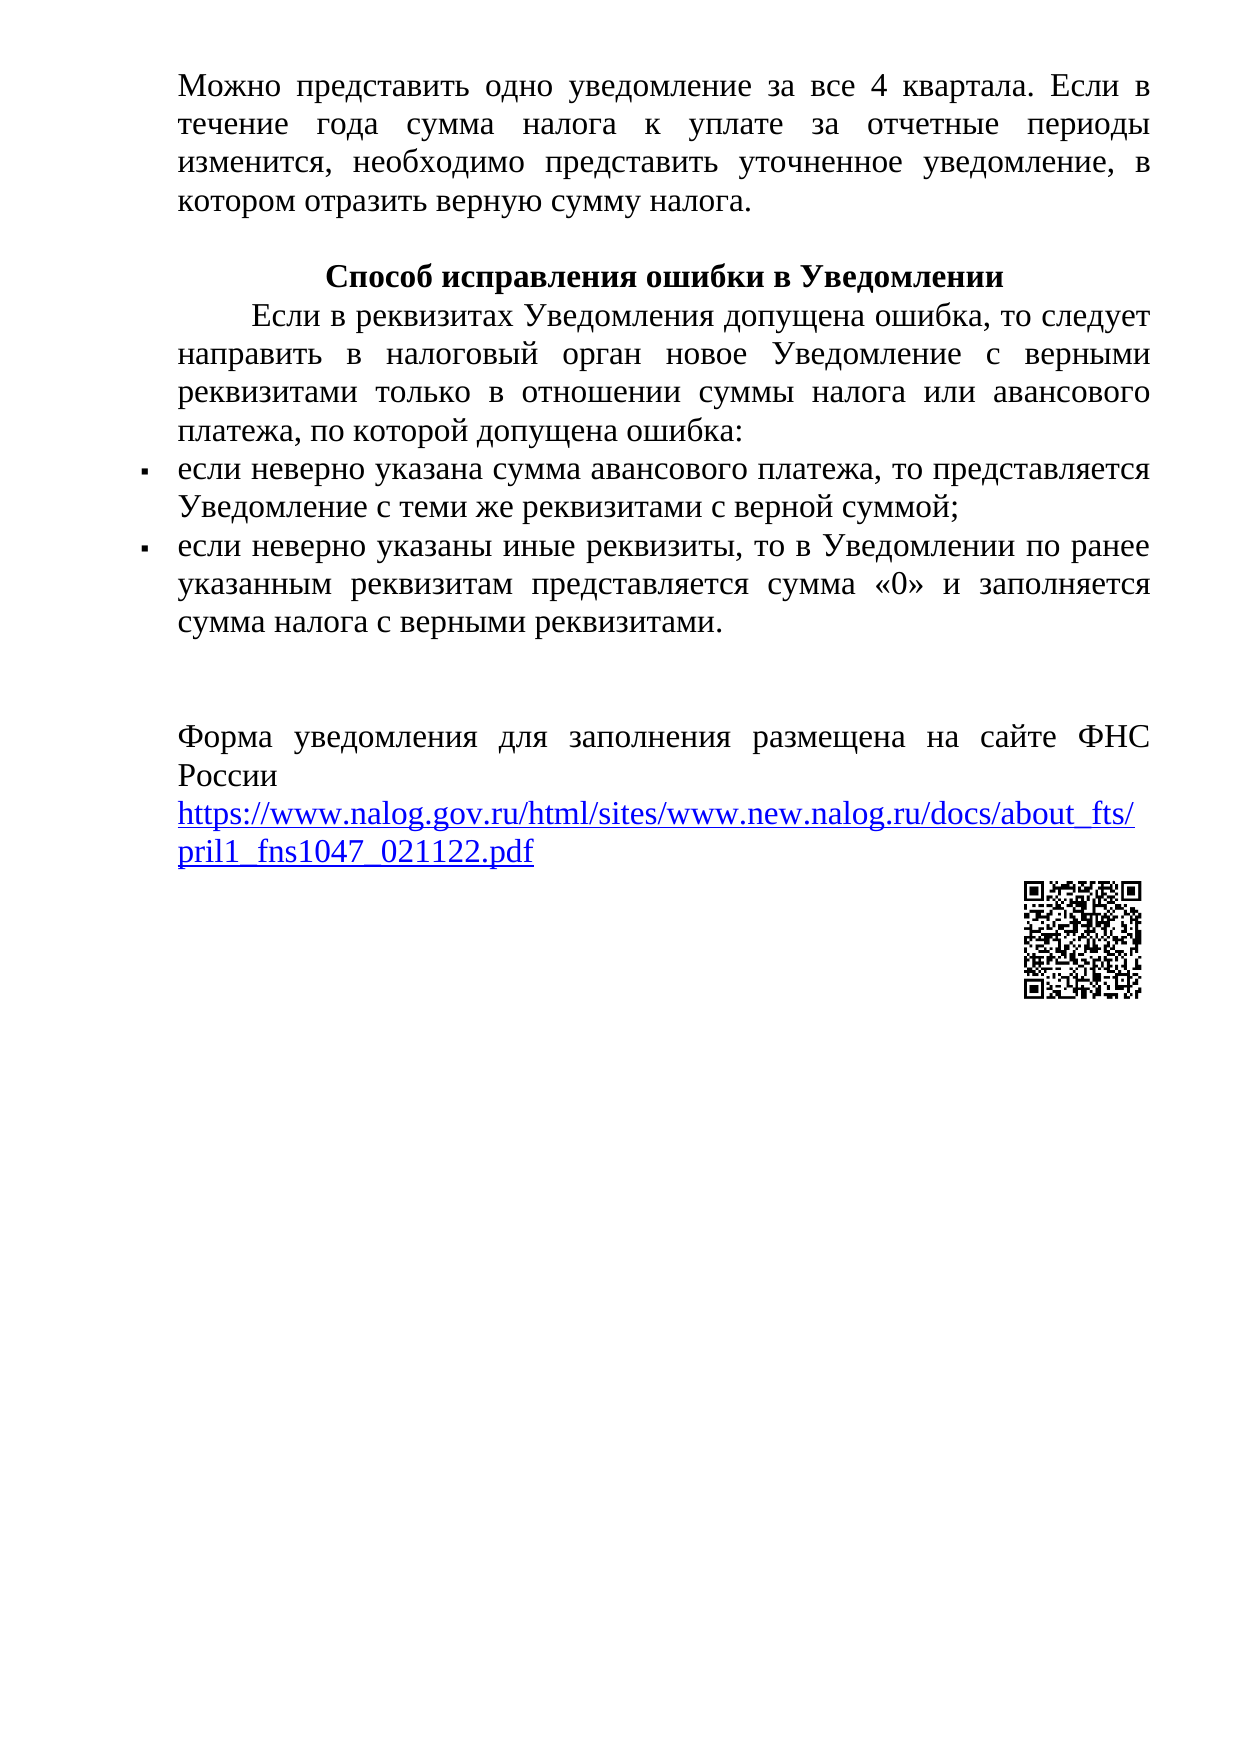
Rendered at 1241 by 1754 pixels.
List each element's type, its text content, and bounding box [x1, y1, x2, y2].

picture [1012, 870, 1152, 1010]
list если неверно указаны иные реквизиты, то в Уведомлении по ранее указанным реквизитам представляется сумма «0» и заполняется сумма налога с верными реквизитами. [140, 525, 1152, 640]
list если неверно указана сумма авансового платежа, то представляется Уведомление с теми же реквизитами с верной суммой; [140, 448, 1152, 525]
subtitle Способ исправления ошибки в Уведомлении [177, 257, 1152, 295]
text Если в реквизитах Уведомления допущена ошибка, то следует направить в налоговый орган новое Уведомление с верными реквизитами только в отношении суммы налога или авансового платежа, по которой допущена ошибка: [177, 295, 1152, 448]
text Форма уведомления для заполнения размещена на сайте ФНС России https://www.nalog.gov.ru/html/sites/www.new.nalog.ru/docs/about_fts/pril1_fns1047_021122.pdf [177, 717, 1152, 870]
text Можно представить одно уведомление за все 4 квартала. Если в течение года сумма налога к уплате за отчетные периоды изменится, необходимо представить уточненное уведомление, в котором отразить верную сумму налога. [177, 65, 1152, 218]
